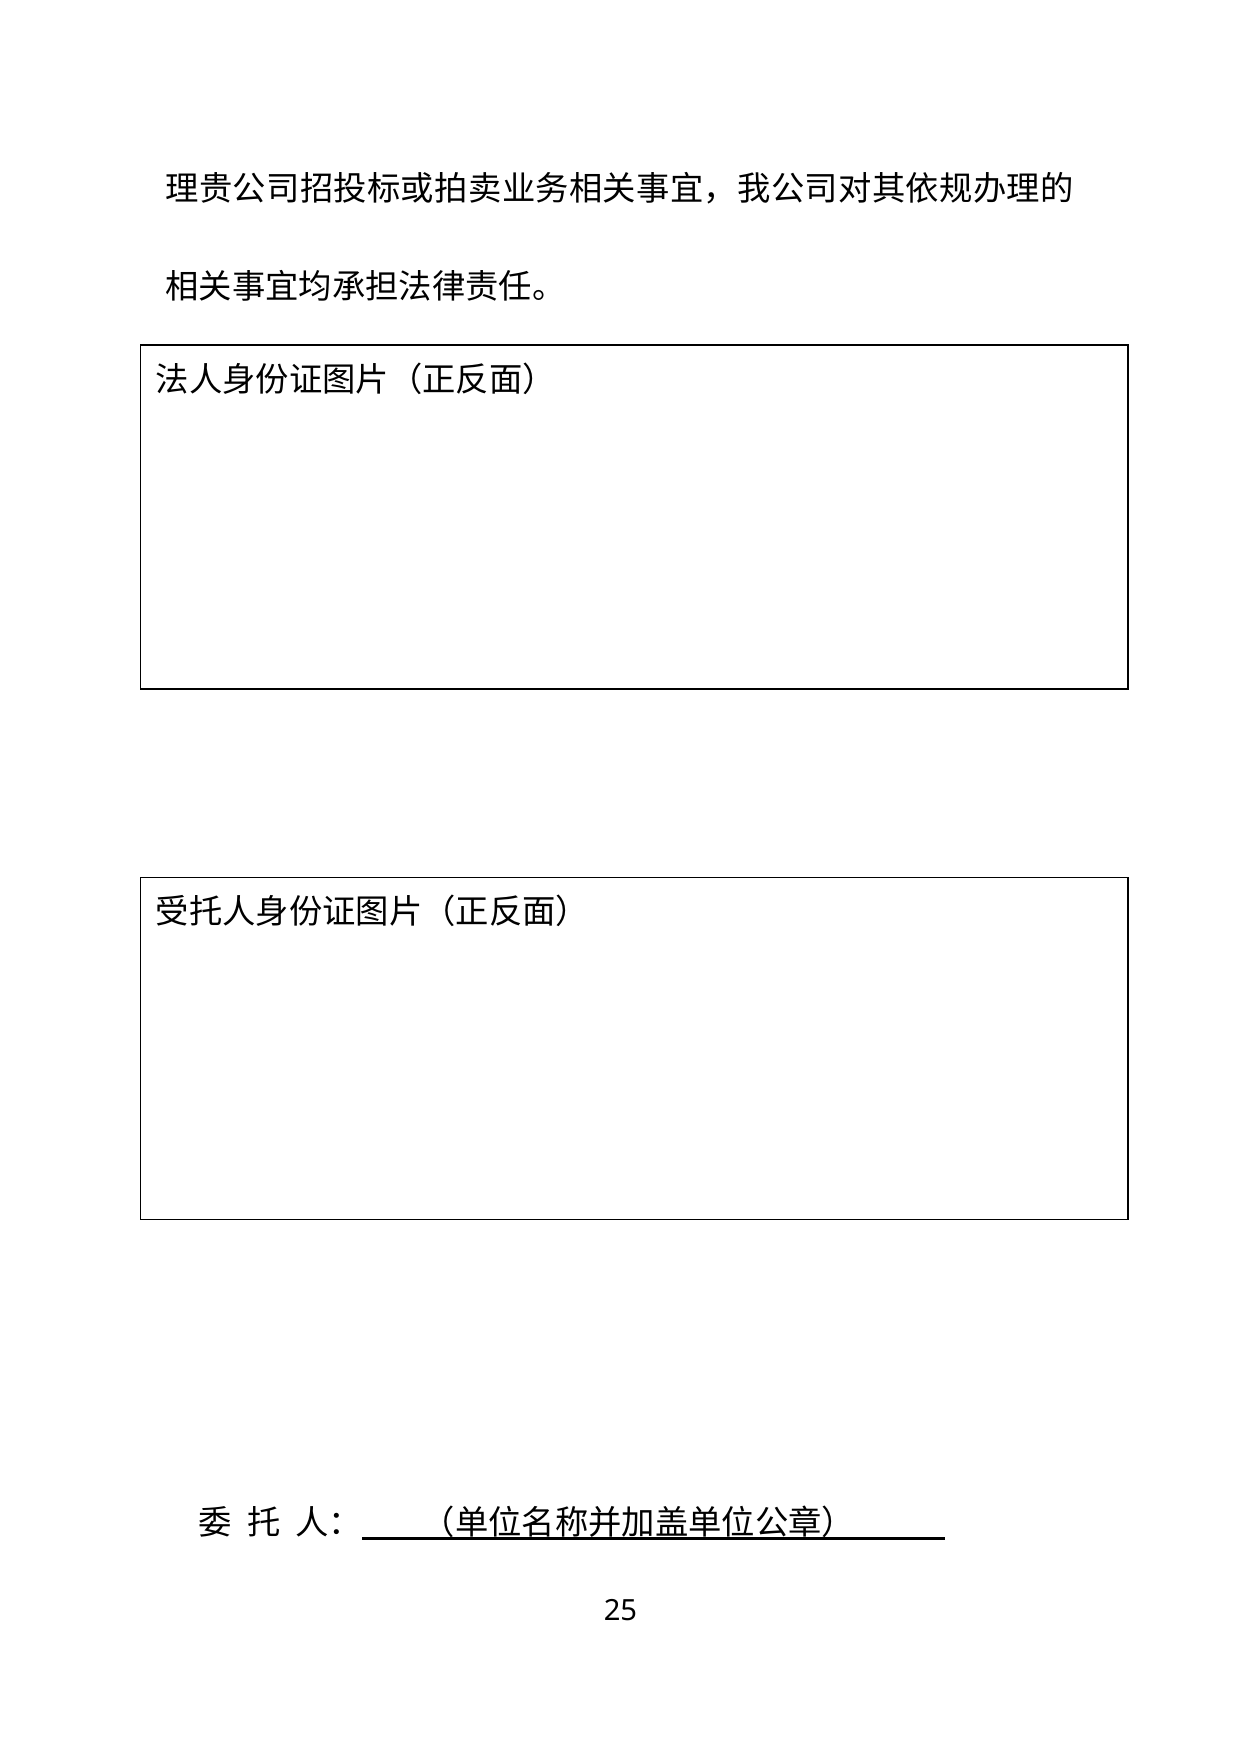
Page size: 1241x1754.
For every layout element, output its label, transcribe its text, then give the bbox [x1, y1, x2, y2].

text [165, 153, 1075, 316]
text 委 托 人： （单位名称并加盖单位公章） [165, 1488, 1056, 1553]
